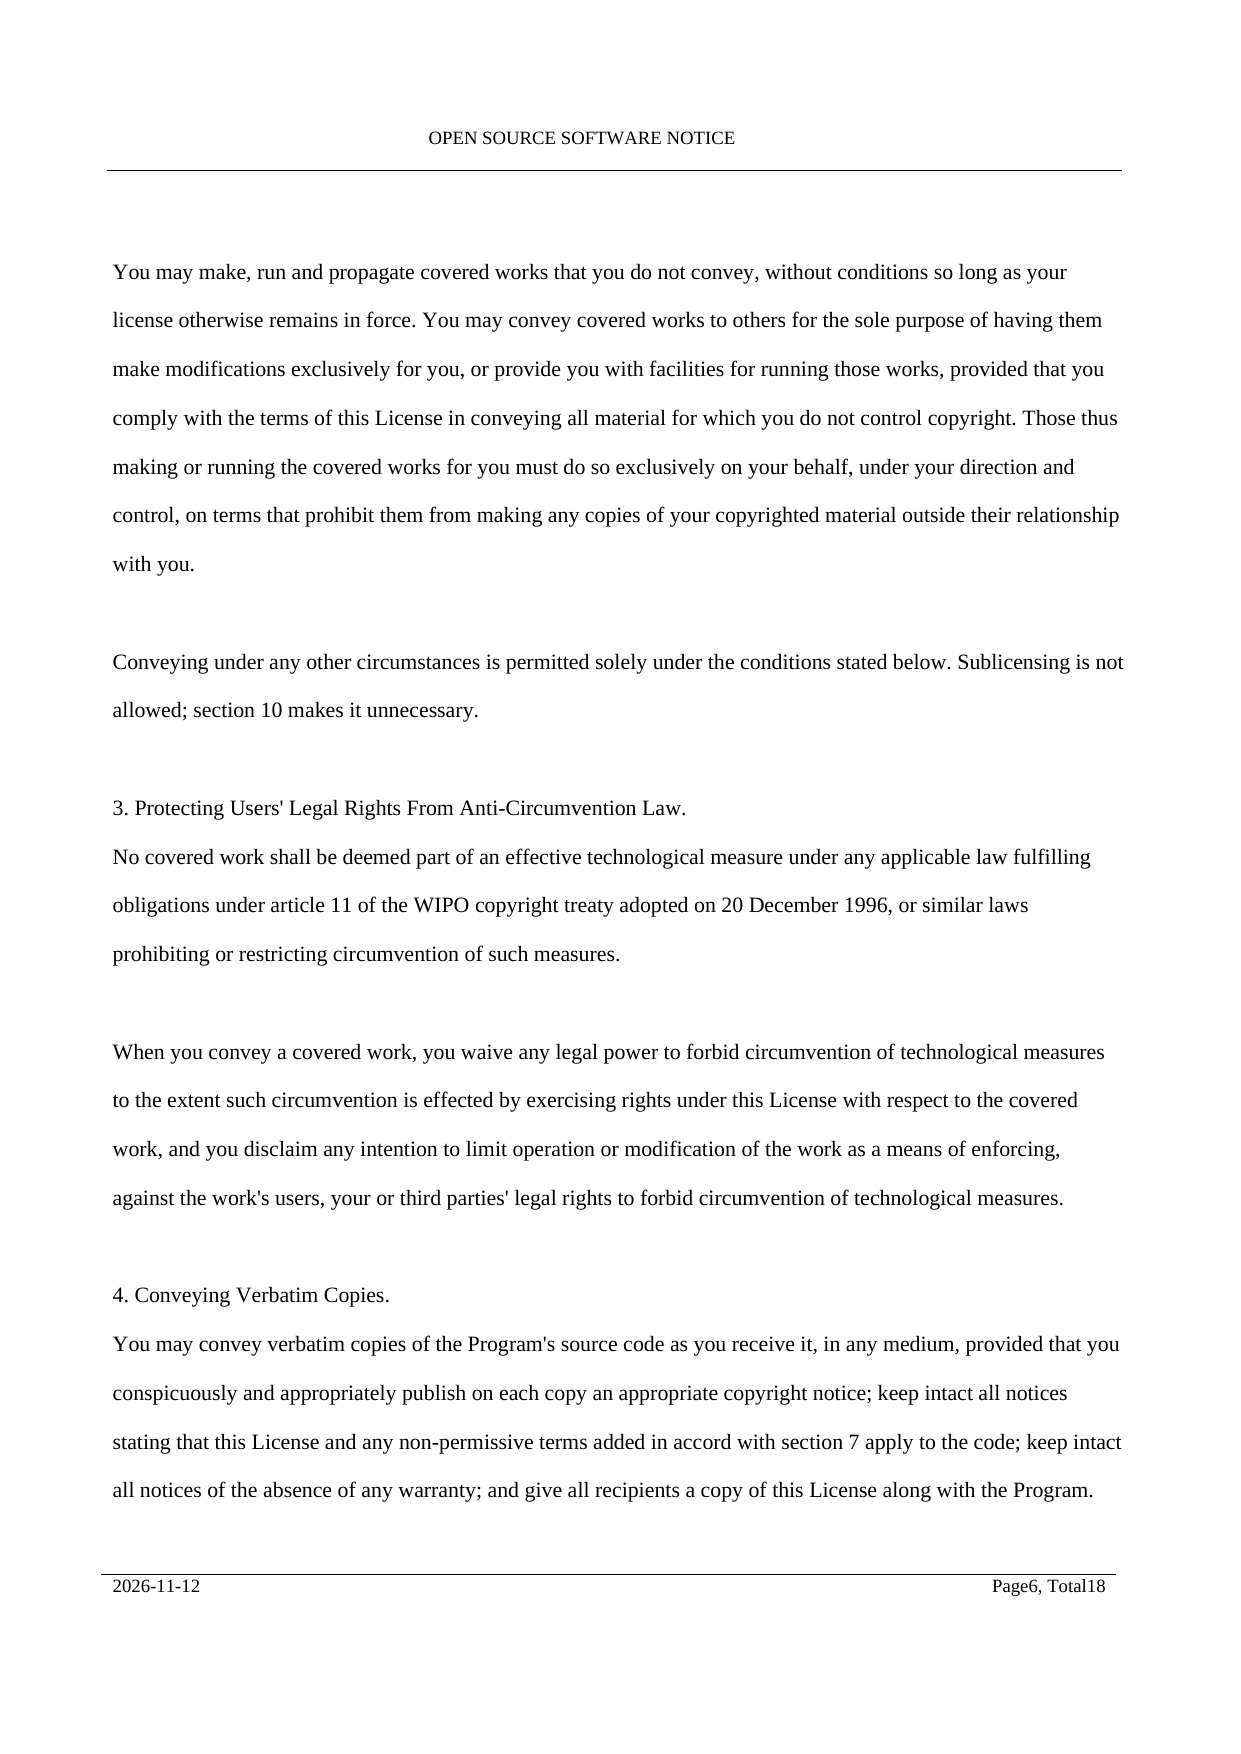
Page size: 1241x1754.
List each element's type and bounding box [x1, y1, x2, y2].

text [112, 206, 1128, 1506]
